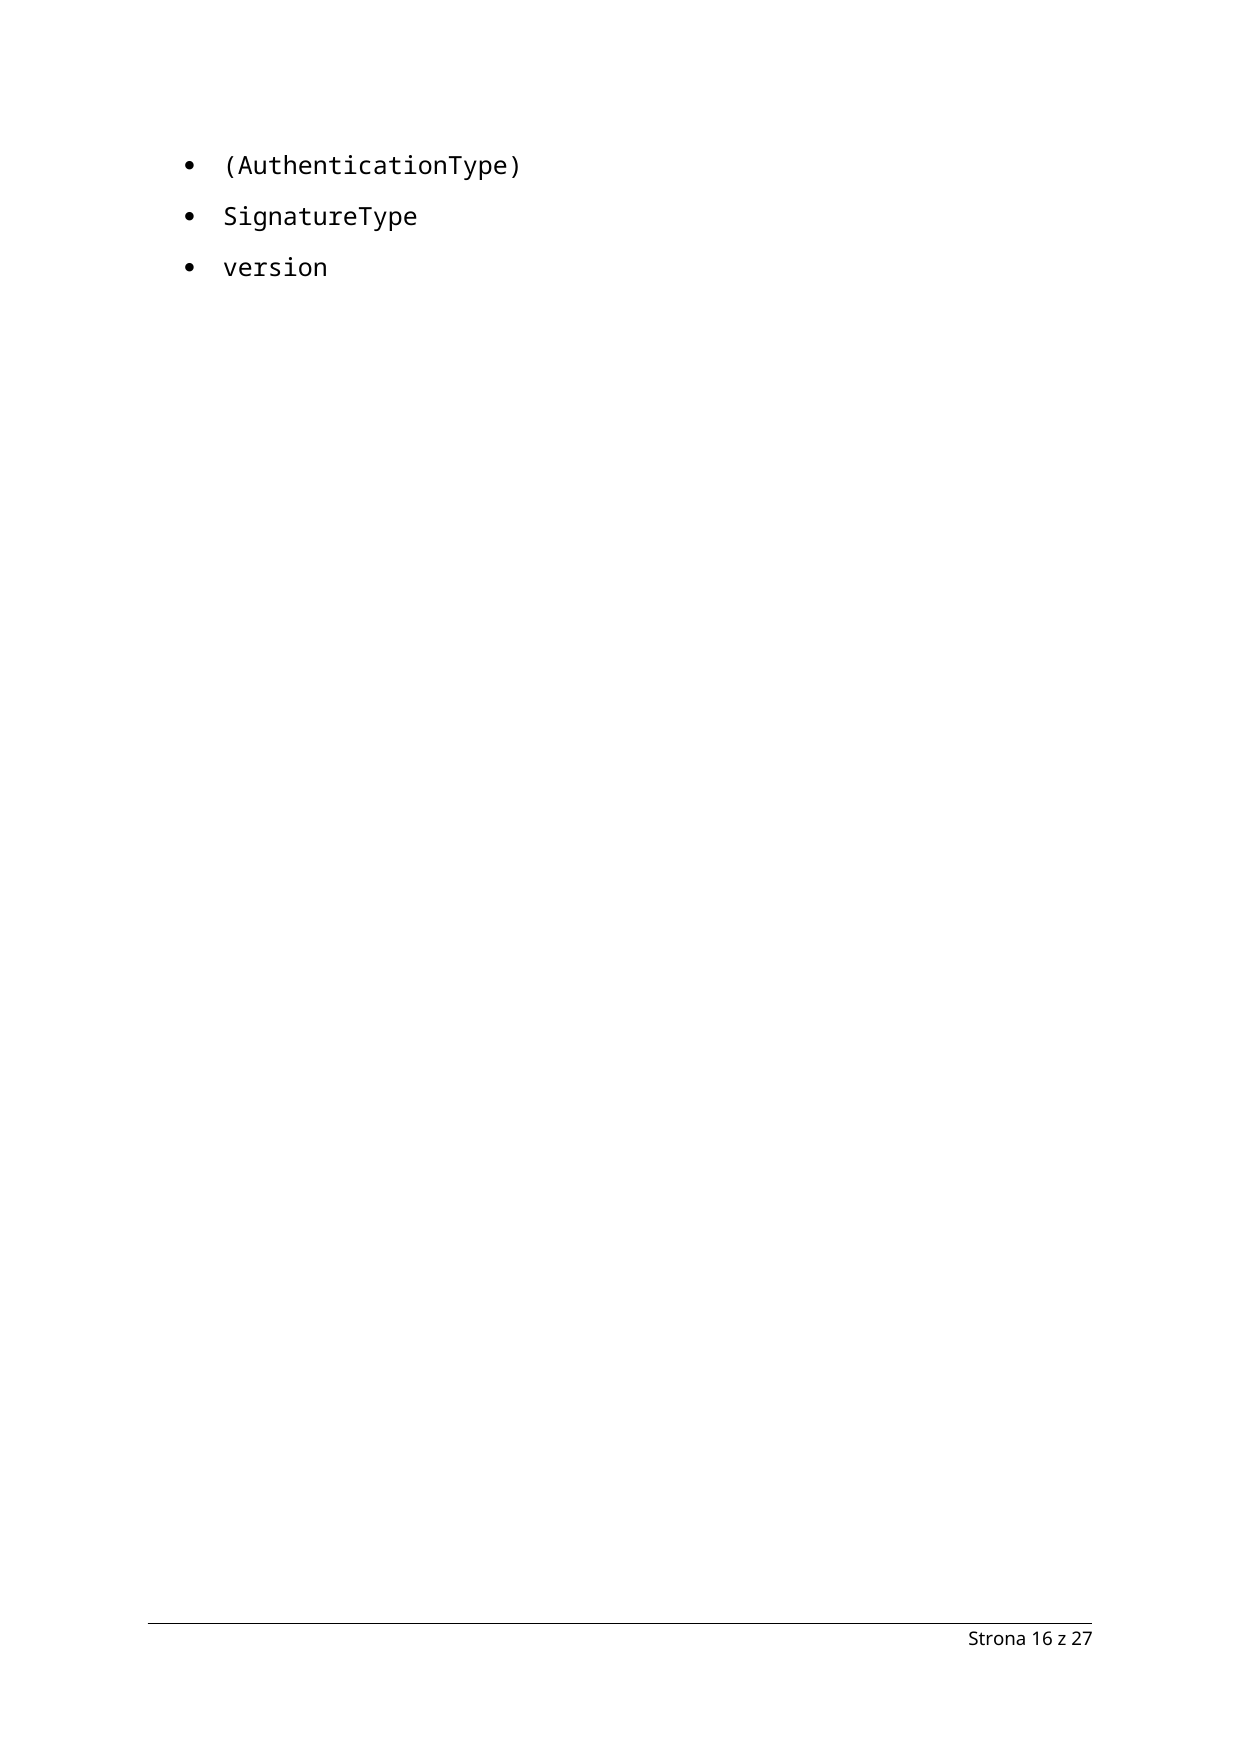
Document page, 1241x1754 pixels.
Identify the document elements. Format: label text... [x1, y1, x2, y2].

list SignatureType [185, 199, 1092, 233]
list (AuthenticationType) [185, 148, 1092, 182]
list version [185, 250, 1092, 284]
